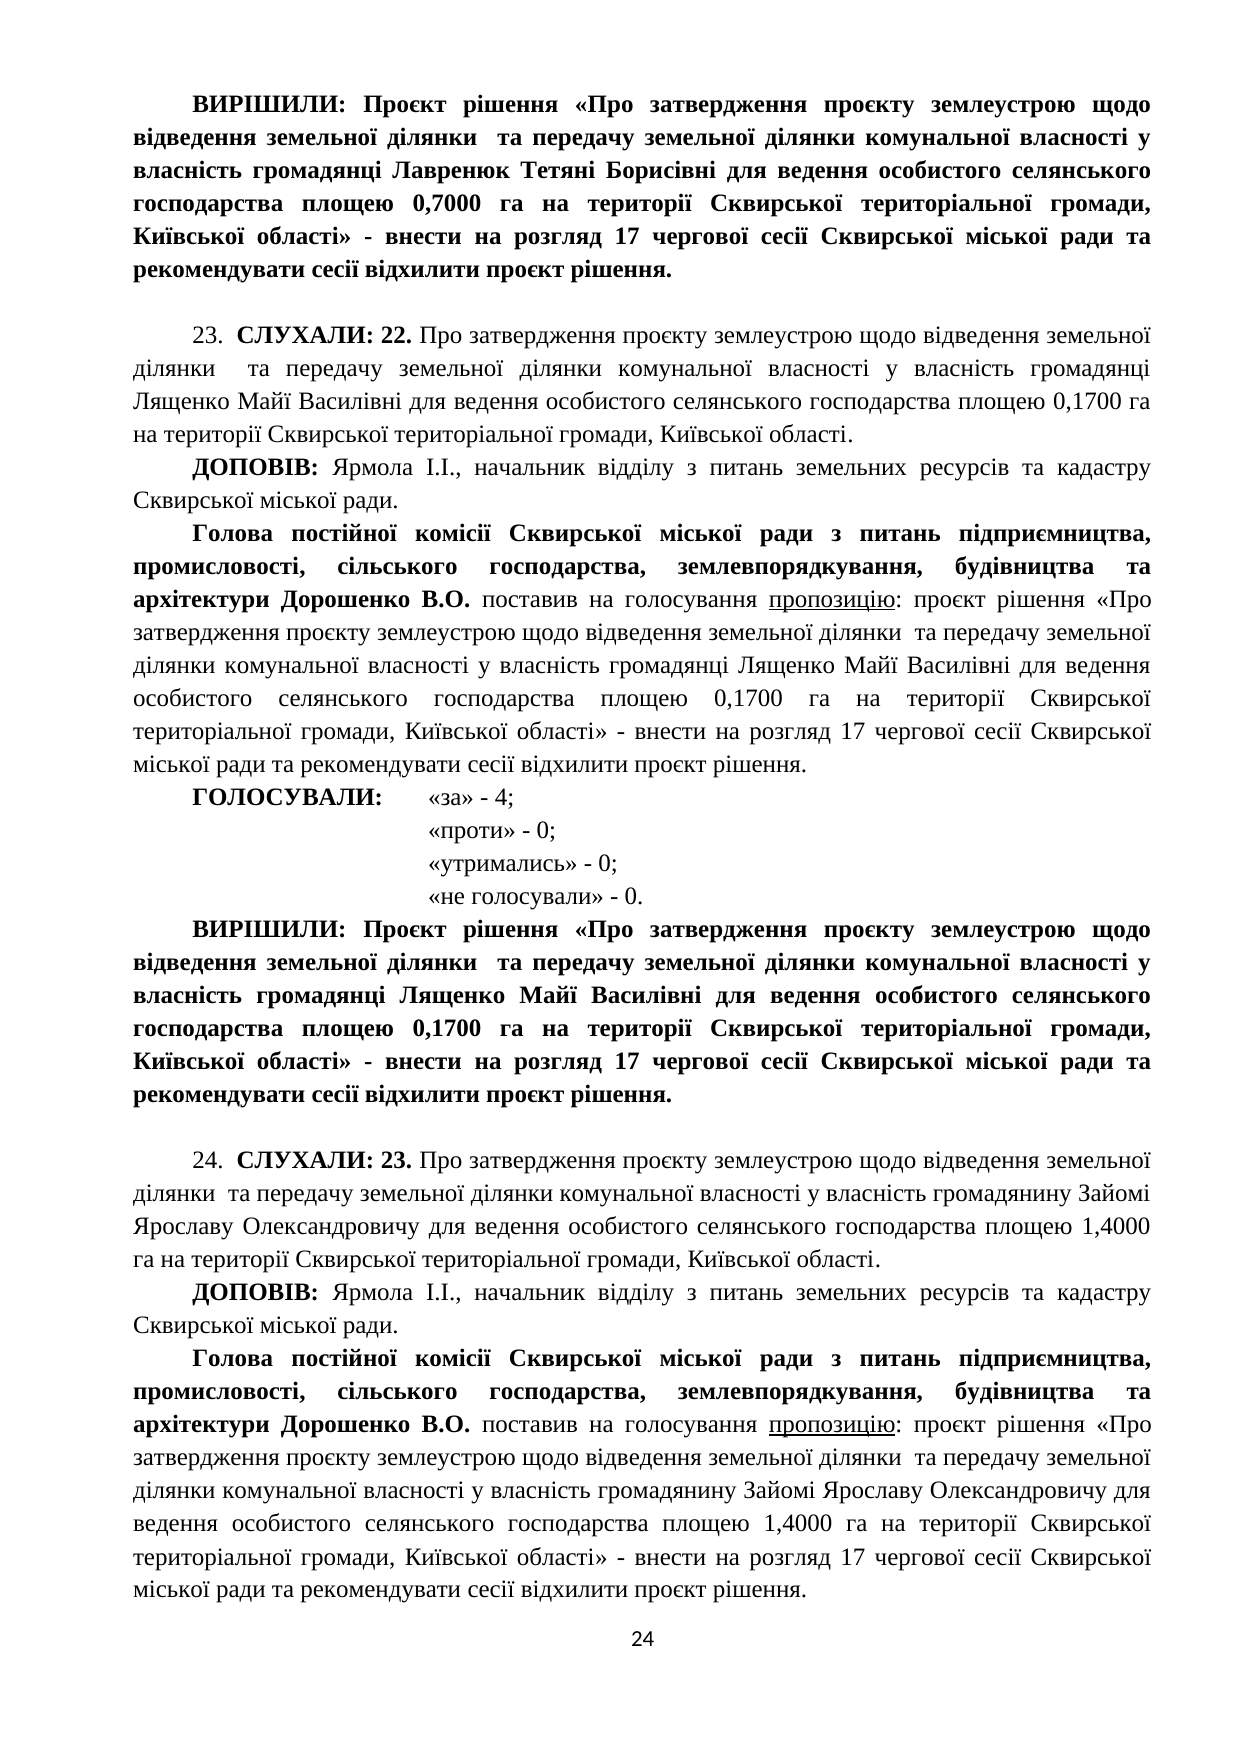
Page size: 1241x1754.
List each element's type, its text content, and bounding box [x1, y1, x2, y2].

text ДОПОВІВ: Ярмола І.І., начальник відділу з питань земельних ресурсів та кадастру Сквирської міської ради. [133, 1277, 1152, 1339]
text Голова постійної комісії Сквирської міської ради з питань підприємництва, промисловості, сільського господарства, землевпорядкування, будівництва та архітектури Дорошенко В.О. поставив на голосування пропозицію: проєкт рішення «Про затвердження проєкту землеустрою щодо відведення земельної ділянки та передачу земельної ділянки комунальної власності у власність громадянину Зайомі Ярославу Олександровичу для ведення особистого селянського господарства площею 1,4000 га на території Сквирської територіальної громади, Київської області» - внести на розгляд 17 чергової сесії Сквирської міської ради та рекомендувати сесії відхилити проєкт рішення. [133, 1343, 1152, 1603]
text ГОЛОСУВАЛИ: «за» - 4; [133, 782, 1152, 811]
text «утримались» - 0; [133, 848, 1152, 877]
text «проти» - 0; [133, 815, 1152, 844]
list СЛУХАЛИ: 23. Про затвердження проєкту землеустрою щодо відведення земельної ділянки та передачу земельної ділянки комунальної власності у власність громадянину Зайомі Ярославу Олександровичу для ведення особистого селянського господарства площею 1,4000 га на території Сквирської територіальної громади, Київської області. [133, 1145, 1152, 1273]
text Голова постійної комісії Сквирської міської ради з питань підприємництва, промисловості, сільського господарства, землевпорядкування, будівництва та архітектури Дорошенко В.О. поставив на голосування пропозицію: проєкт рішення «Про затвердження проєкту землеустрою щодо відведення земельної ділянки та передачу земельної ділянки комунальної власності у власність громадянці Лященко Майї Василівні для ведення особистого селянського господарства площею 0,1700 га на території Сквирської територіальної громади, Київської області» - внести на розгляд 17 чергової сесії Сквирської міської ради та рекомендувати сесії відхилити проєкт рішення. [133, 518, 1152, 778]
text ВИРІШИЛИ: Проєкт рішення «Про затвердження проєкту землеустрою щодо відведення земельної ділянки та передачу земельної ділянки комунальної власності у власність громадянці Лавренюк Тетяні Борисівні для ведення особистого селянського господарства площею 0,7000 га на території Сквирської територіальної громади, Київської області» - внести на розгляд 17 чергової сесії Сквирської міської ради та рекомендувати сесії відхилити проєкт рішення. [133, 89, 1152, 282]
text «не голосували» - 0. [133, 881, 1152, 910]
list СЛУХАЛИ: 22. Про затвердження проєкту землеустрою щодо відведення земельної ділянки та передачу земельної ділянки комунальної власності у власність громадянці Лященко Майї Василівні для ведення особистого селянського господарства площею 0,1700 га на території Сквирської територіальної громади, Київської області. [133, 320, 1152, 448]
text ВИРІШИЛИ: Проєкт рішення «Про затвердження проєкту землеустрою щодо відведення земельної ділянки та передачу земельної ділянки комунальної власності у власність громадянці Лященко Майї Василівні для ведення особистого селянського господарства площею 0,1700 га на території Сквирської територіальної громади, Київської області» - внести на розгляд 17 чергової сесії Сквирської міської ради та рекомендувати сесії відхилити проєкт рішення. [133, 914, 1152, 1108]
text ДОПОВІВ: Ярмола І.І., начальник відділу з питань земельних ресурсів та кадастру Сквирської міської ради. [133, 452, 1152, 514]
